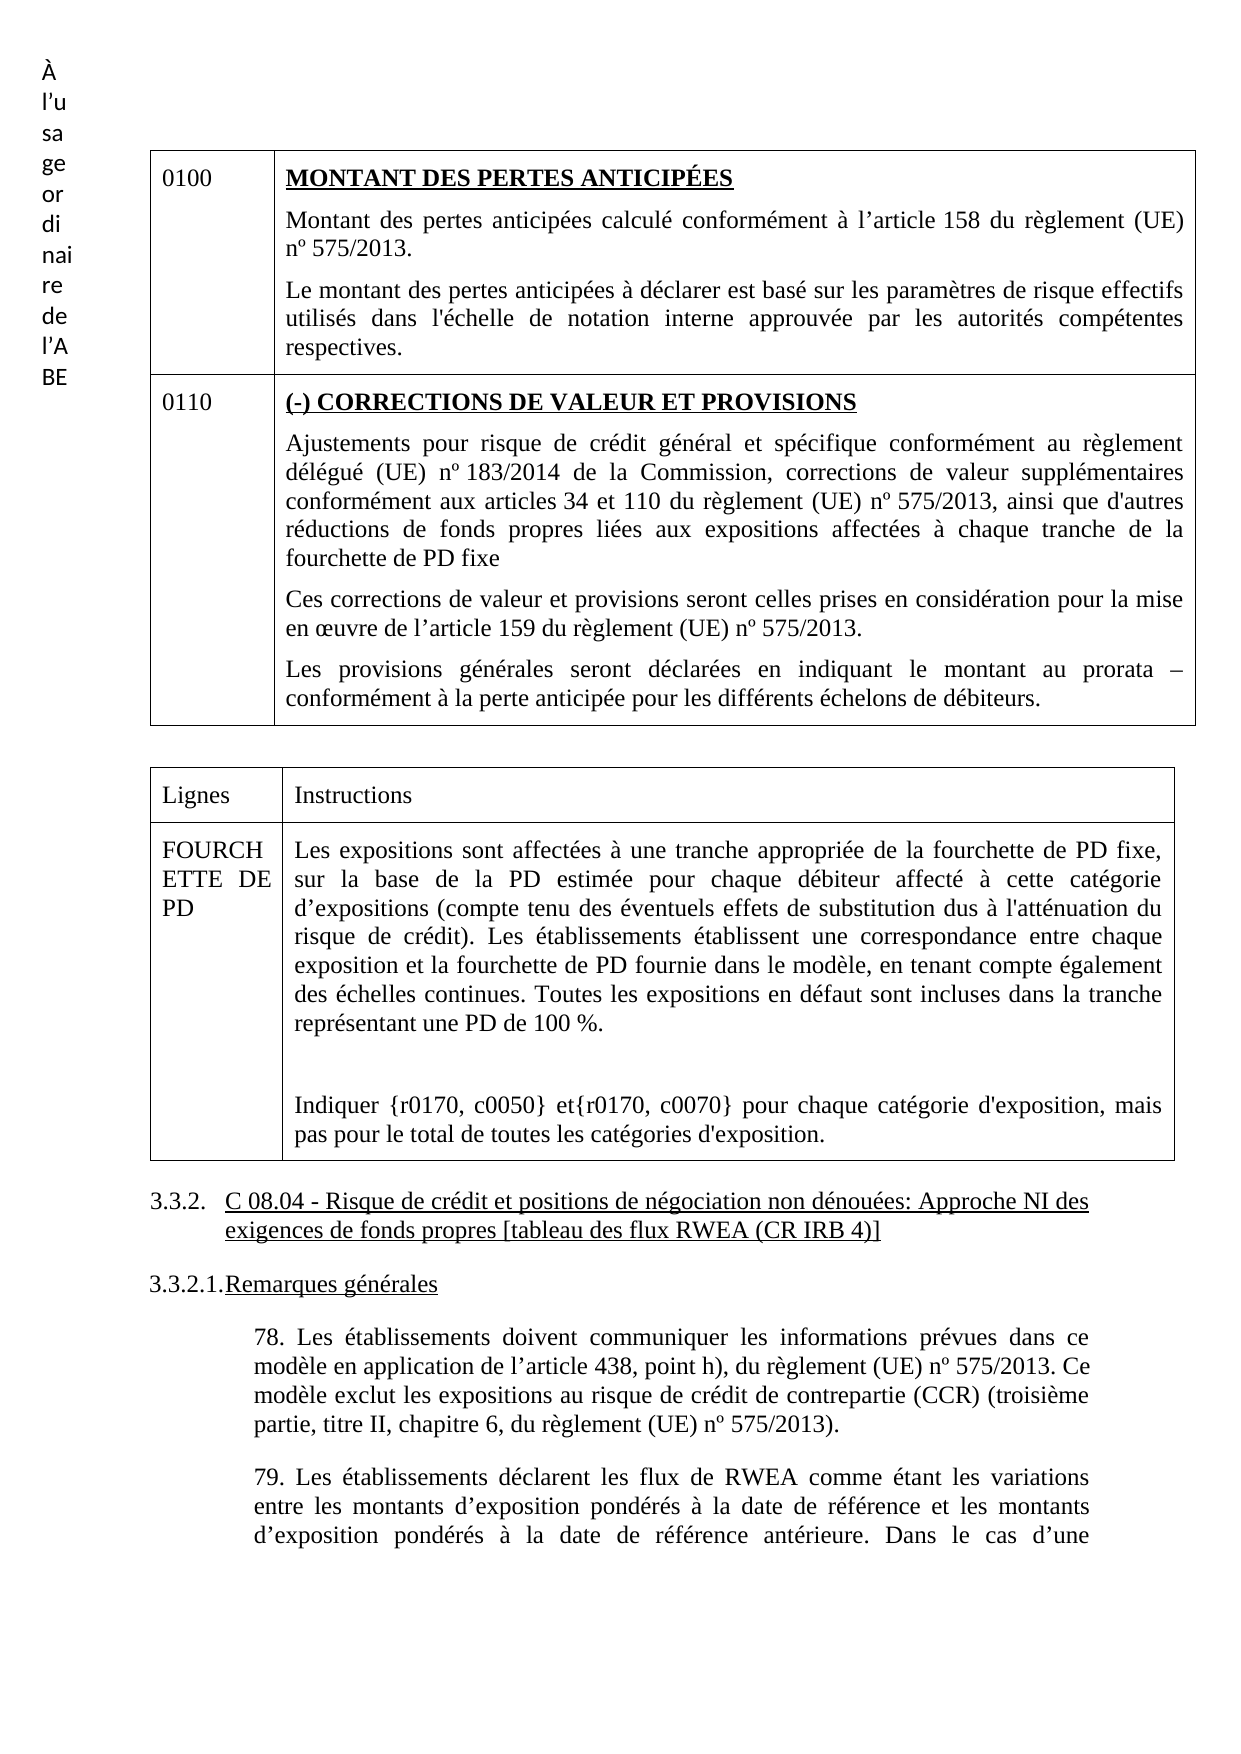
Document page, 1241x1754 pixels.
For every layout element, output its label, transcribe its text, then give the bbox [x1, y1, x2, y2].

list Remarques générales [149, 1269, 1090, 1297]
table_cell 0110 [151, 375, 274, 724]
table_cell MONTANT DES PERTES ANTICIPÉES Montant des pertes anticipées calculé conformément à l’article 158 du règlement (UE) nº 575/2013. Le montant des pertes anticipées à déclarer est basé sur les paramètres de risque effectifs utilisés dans l'échelle de notation interne approuvée par les autorités compétentes respectives. [275, 151, 1195, 373]
table_header Lignes [151, 768, 282, 822]
table_cell FOURCHETTE DE PD [151, 823, 282, 1160]
table_cell Les expositions sont affectées à une tranche appropriée de la fourchette de PD fixe, sur la base de la PD estimée pour chaque débiteur affecté à cette catégorie d’expositions (compte tenu des éventuels effets de substitution dus à l'atténuation du risque de crédit). Les établissements établissent une correspondance entre chaque exposition et la fourchette de PD fournie dans le modèle, en tenant compte également des échelles continues. Toutes les expositions en défaut sont incluses dans la tranche représentant une PD de 100 %. Indiquer {r0170, c0050} et{r0170, c0070} pour chaque catégorie d'exposition, mais pas pour le total de toutes les catégories d'exposition. [283, 823, 1174, 1160]
table_cell (-) CORRECTIONS DE VALEUR ET PROVISIONS Ajustements pour risque de crédit général et spécifique conformément au règlement délégué (UE) nº 183/2014 de la Commission, corrections de valeur supplémentaires conformément aux articles 34 et 110 du règlement (UE) nº 575/2013, ainsi que d'autres réductions de fonds propres liées aux expositions affectées à chaque tranche de la fourchette de PD fixe Ces corrections de valeur et provisions seront celles prises en considération pour la mise en œuvre de l’article 159 du règlement (UE) nº 575/2013. Les provisions générales seront déclarées en indiquant le montant au prorata – conformément à la perte anticipée pour les différents échelons de débiteurs. [275, 375, 1195, 724]
table_cell 0100 [151, 151, 274, 373]
list C 08.04 - Risque de crédit et positions de négociation non dénouées: Approche NI des exigences de fonds propres [tableau des flux RWEA (CR IRB 4)] [150, 1186, 1090, 1244]
table_header Instructions [283, 768, 1174, 822]
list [253, 1462, 1090, 1549]
